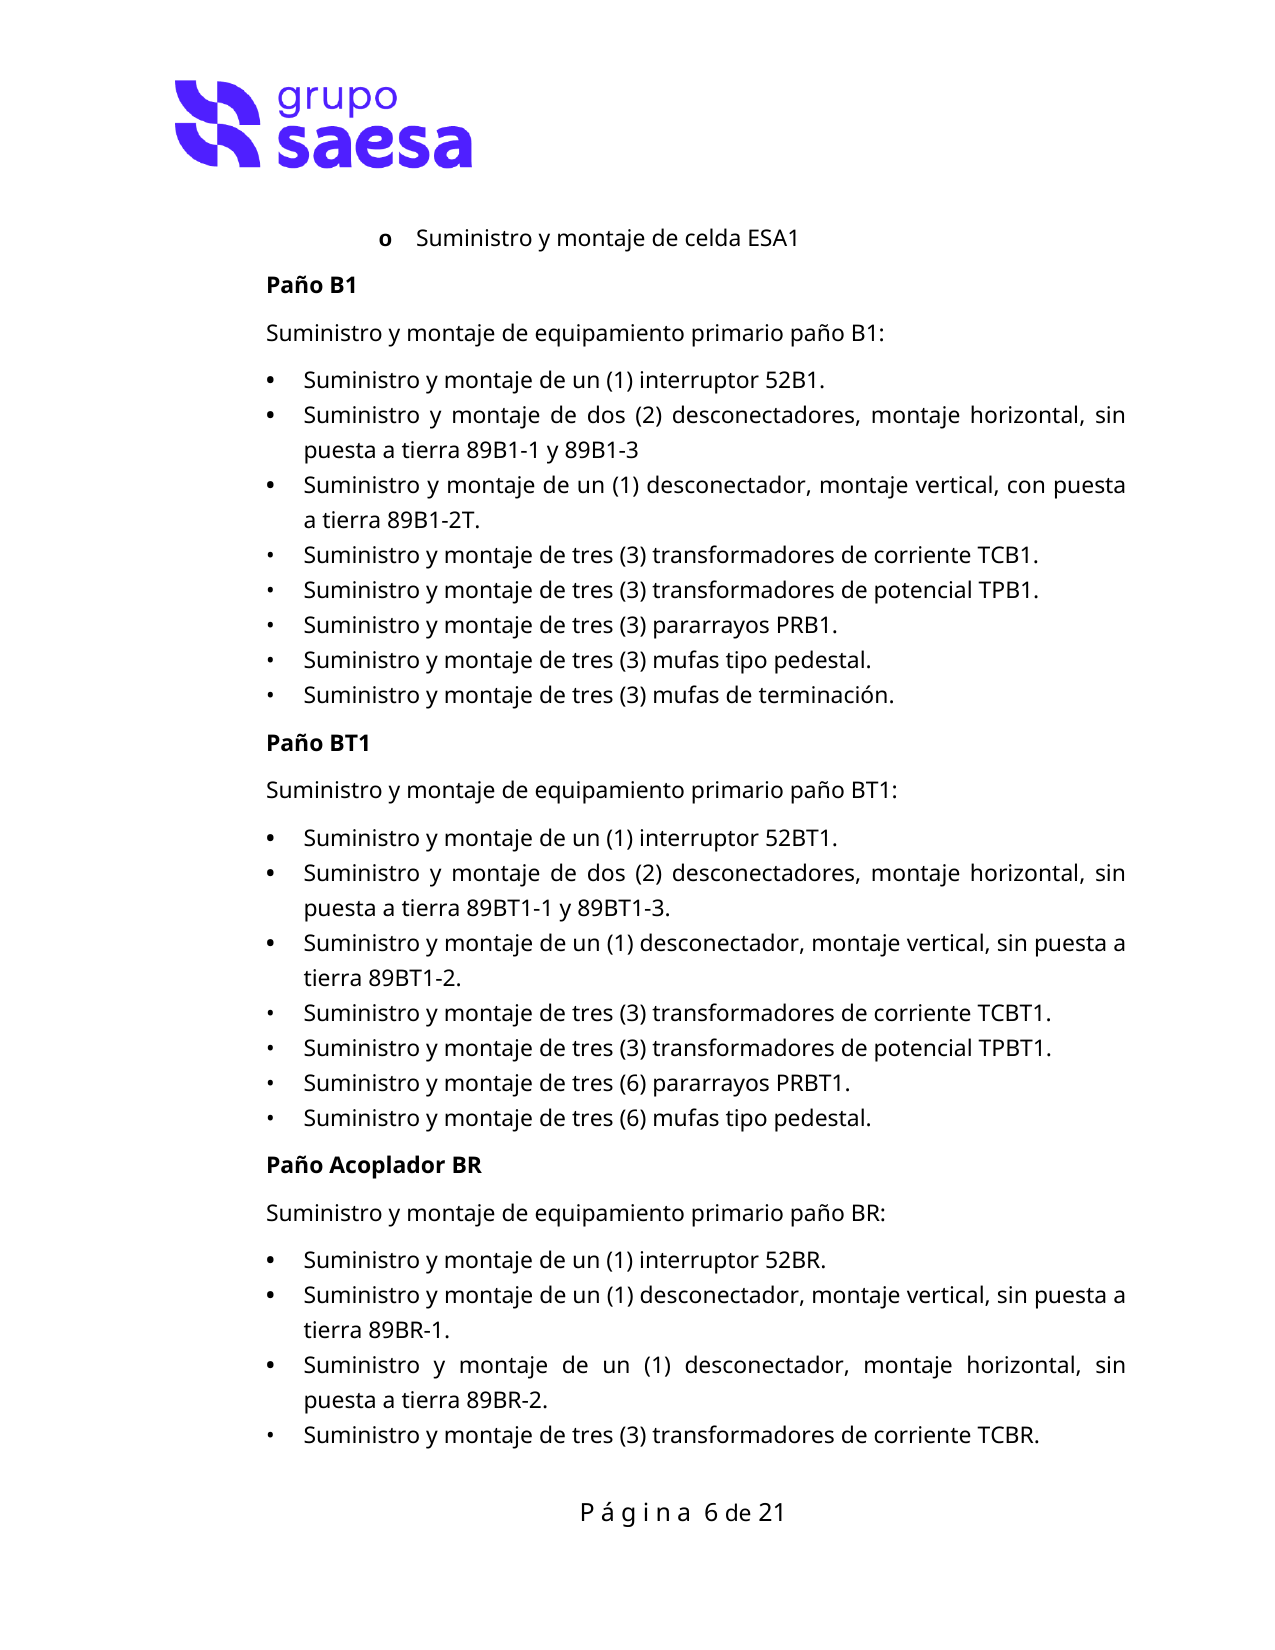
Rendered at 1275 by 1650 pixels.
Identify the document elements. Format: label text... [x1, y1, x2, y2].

list Suministro y montaje de un (1) desconectador, montaje vertical, sin puesta a tierra 89BR-1. [266, 1279, 1127, 1345]
list Suministro y montaje de tres (3) transformadores de corriente TCB1. [266, 539, 1127, 570]
list Suministro y montaje de un (1) desconectador, montaje vertical, sin puesta a tierra 89BT1-2. [266, 927, 1127, 993]
list Suministro y montaje de tres (3) transformadores de potencial TPBT1. [266, 1032, 1127, 1063]
list Suministro y montaje de dos (2) desconectadores, montaje horizontal, sin puesta a tierra 89B1-1 y 89B1-3 [266, 399, 1127, 465]
list Suministro y montaje de un (1) interruptor 52BR. [266, 1244, 1127, 1275]
list Suministro y montaje de celda ESA1 [378, 221, 1127, 253]
list Suministro y montaje de un (1) desconectador, montaje horizontal, sin puesta a tierra 89BR-2. [266, 1349, 1127, 1415]
list Suministro y montaje de tres (6) pararrayos PRBT1. [266, 1067, 1127, 1098]
list Suministro y montaje de tres (3) transformadores de corriente TCBT1. [266, 997, 1127, 1028]
list Suministro y montaje de tres (3) transformadores de corriente TCBR. [266, 1419, 1127, 1450]
list Suministro y montaje de un (1) interruptor 52BT1. [266, 822, 1127, 853]
list Suministro y montaje de tres (3) mufas tipo pedestal. [266, 644, 1127, 675]
text Suministro y montaje de equipamiento primario paño BT1: [266, 774, 1127, 805]
text Paño B1 [266, 269, 1127, 300]
list Suministro y montaje de un (1) interruptor 52B1. [266, 364, 1127, 395]
list Suministro y montaje de dos (2) desconectadores, montaje horizontal, sin puesta a tierra 89BT1-1 y 89BT1-3. [266, 857, 1127, 923]
list Suministro y montaje de un (1) desconectador, montaje vertical, con puesta a tierra 89B1-2T. [266, 469, 1127, 535]
text Suministro y montaje de equipamiento primario paño B1: [266, 317, 1127, 348]
list Suministro y montaje de tres (3) pararrayos PRB1. [266, 609, 1127, 640]
text Paño BT1 [266, 727, 1127, 758]
list Suministro y montaje de tres (6) mufas tipo pedestal. [266, 1102, 1127, 1133]
list Suministro y montaje de tres (3) mufas de terminación. [266, 679, 1127, 710]
list Suministro y montaje de tres (3) transformadores de potencial TPB1. [266, 574, 1127, 605]
text Suministro y montaje de equipamiento primario paño BR: [266, 1197, 1127, 1228]
text Paño Acoplador BR [266, 1149, 1127, 1180]
